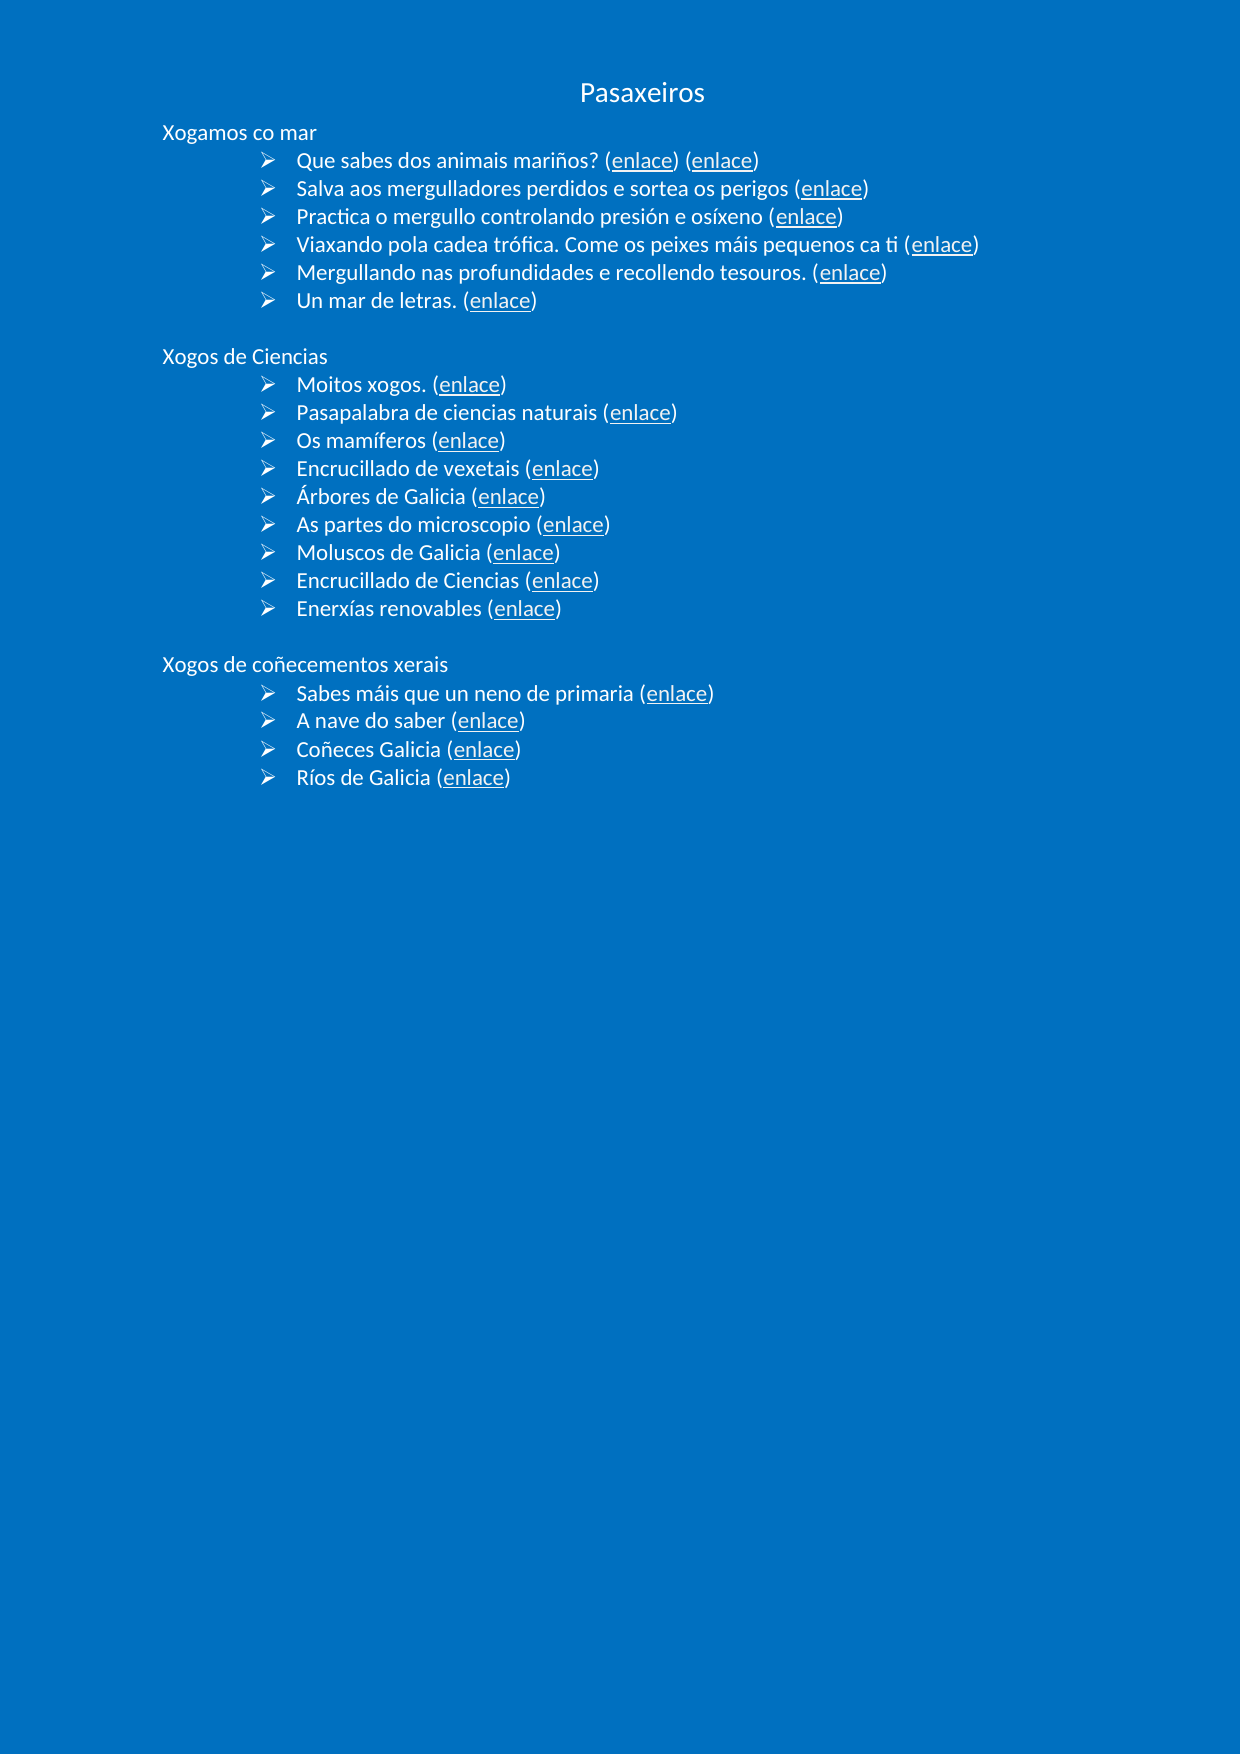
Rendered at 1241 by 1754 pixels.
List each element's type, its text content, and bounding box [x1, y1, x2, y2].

list Coñeces Galicia (enlace) [259, 735, 1063, 763]
list A nave do saber (enlace) [259, 707, 1063, 735]
list Encrucillado de Ciencias (enlace) [259, 567, 1063, 594]
list Practica o mergullo controlando presión e osíxeno (enlace) [259, 202, 1063, 230]
list Salva aos mergulladores perdidos e sortea os perigos (enlace) [259, 174, 1063, 202]
list Encrucillado de vexetais (enlace) [259, 454, 1063, 482]
list Mergullando nas profundidades e recollendo tesouros. (enlace) [259, 258, 1063, 286]
list Viaxando pola cadea trófica. Come os peixes máis pequenos ca ti (enlace) [259, 230, 1063, 258]
text Xogamos co mar [118, 118, 1063, 146]
list Moitos xogos. (enlace) [259, 370, 1063, 398]
list Árbores de Galicia (enlace) [259, 482, 1063, 511]
list Ríos de Galicia (enlace) [259, 763, 1063, 791]
list Moluscos de Galicia (enlace) [259, 538, 1063, 567]
list Os mamíferos (enlace) [259, 426, 1063, 454]
list As partes do microscopio (enlace) [259, 511, 1063, 538]
list Un mar de letras. (enlace) [259, 286, 1063, 314]
text Xogos de Ciencias [118, 342, 1063, 370]
list Sabes máis que un neno de primaria (enlace) [259, 679, 1063, 707]
text Xogos de coñecementos xerais [118, 651, 1063, 679]
list Que sabes dos animais mariños? (enlace) (enlace) [259, 146, 1063, 174]
list Enerxías renovables (enlace) [259, 594, 1063, 623]
list Pasapalabra de ciencias naturais (enlace) [259, 398, 1063, 426]
